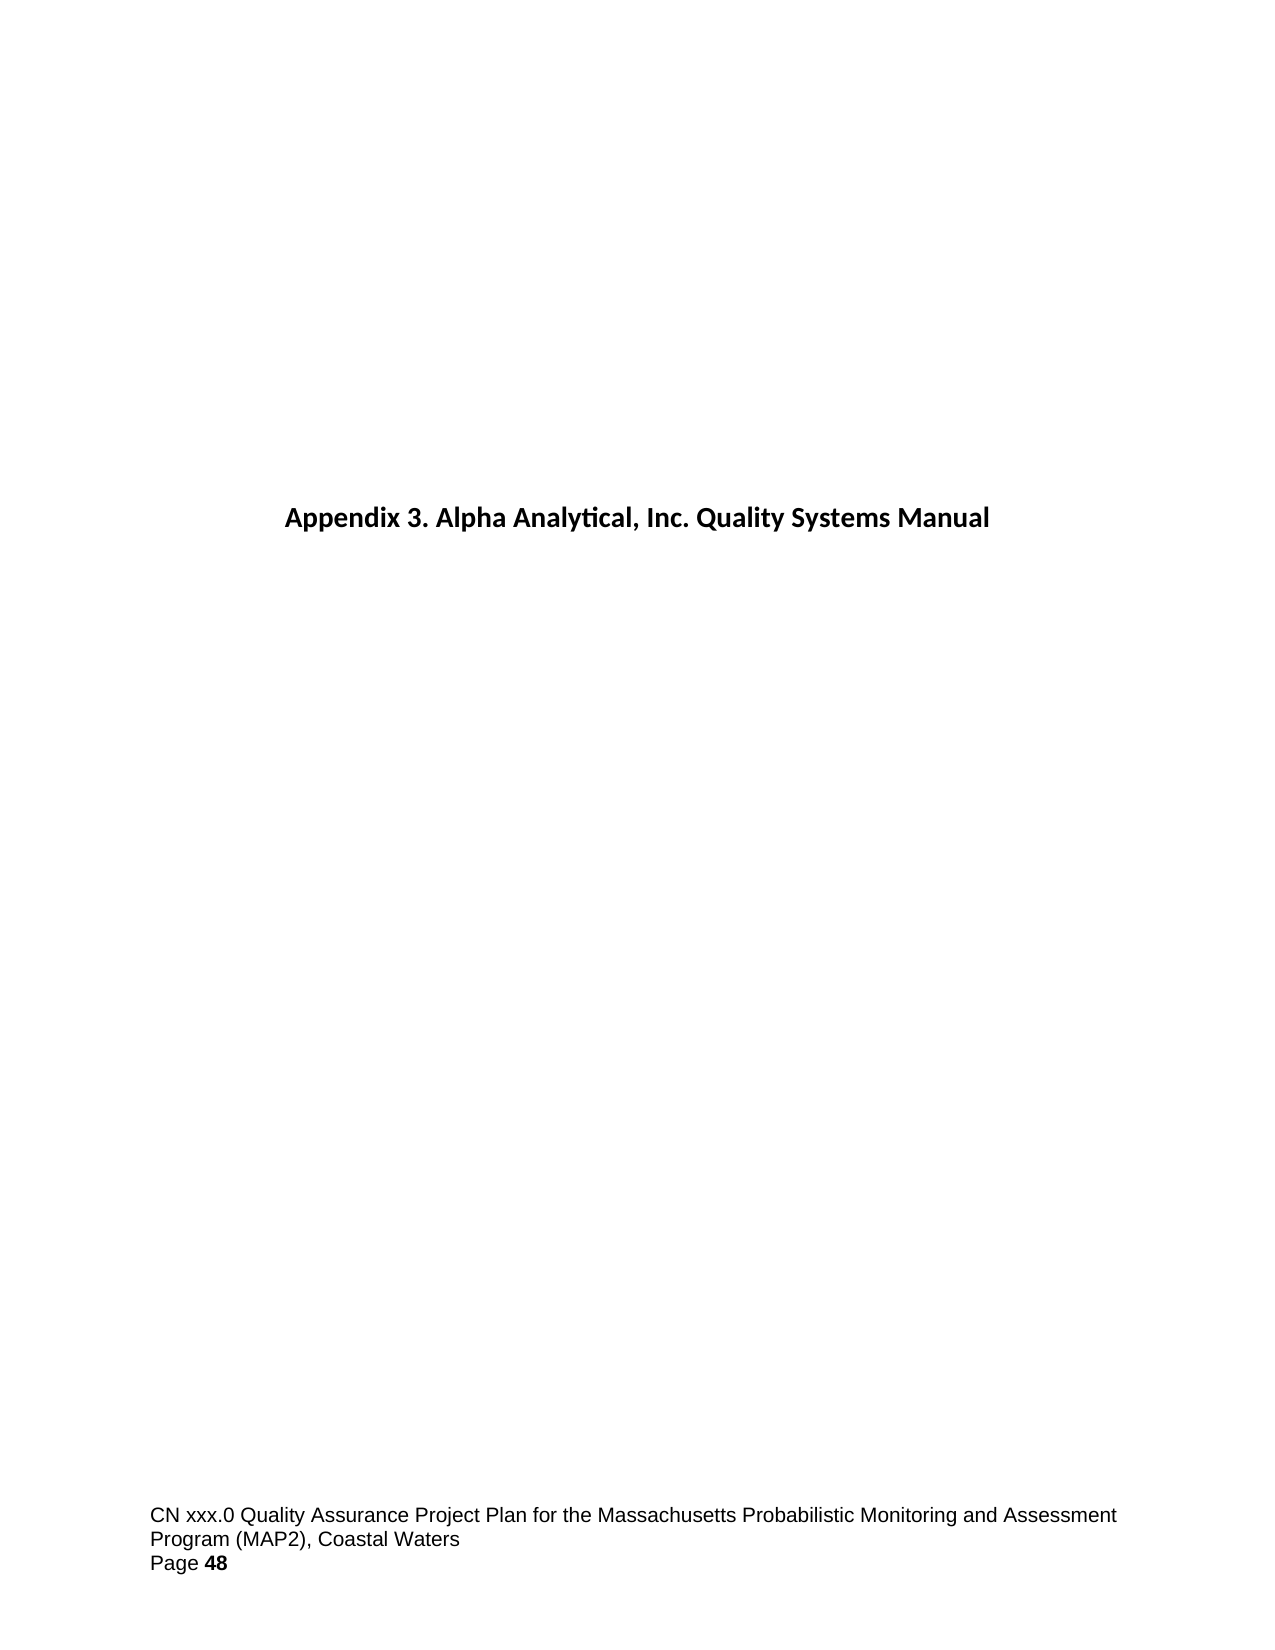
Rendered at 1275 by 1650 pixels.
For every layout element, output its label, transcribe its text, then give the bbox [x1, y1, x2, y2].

text Appendix 3. Alpha Analytical, Inc. Quality Systems Manual [150, 499, 1125, 534]
